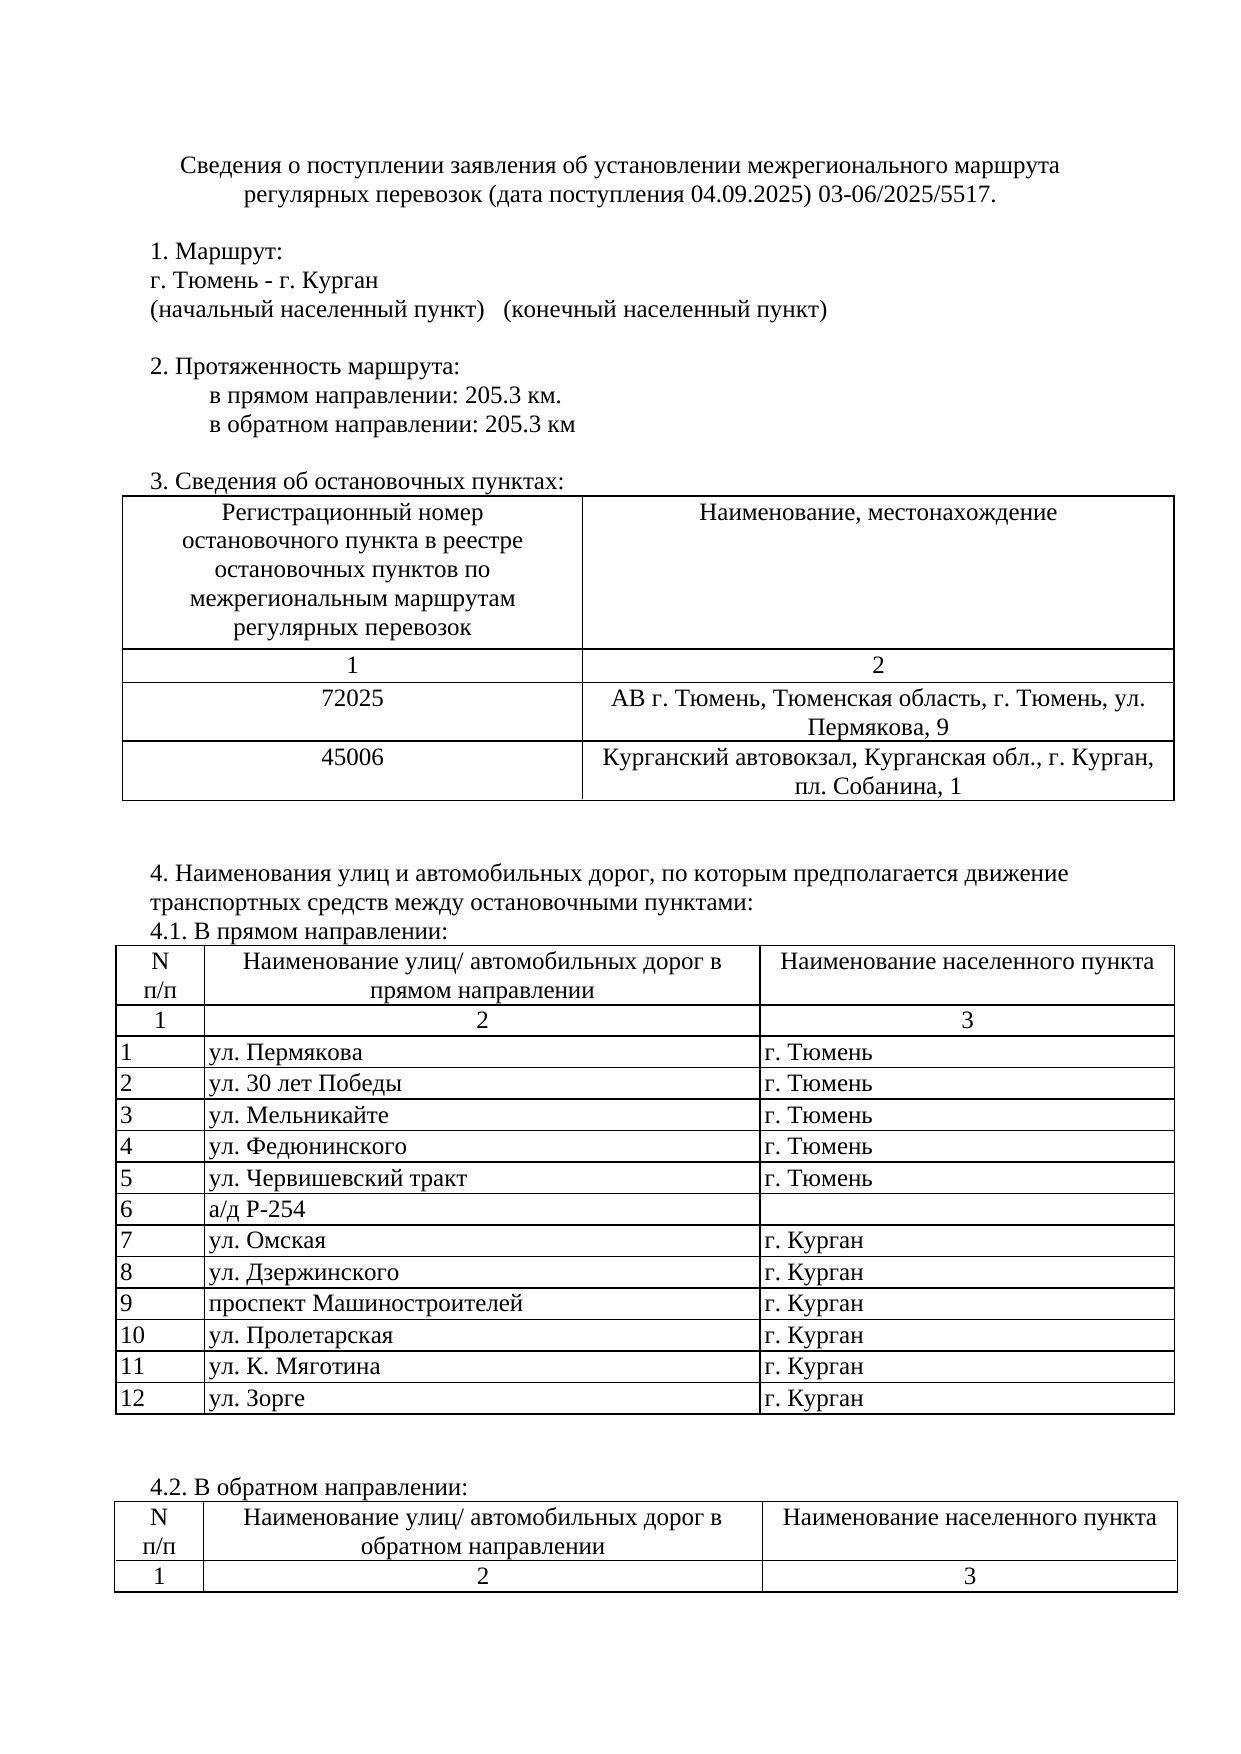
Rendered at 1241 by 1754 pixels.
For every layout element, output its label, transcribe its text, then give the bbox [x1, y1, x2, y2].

table_cell 9 [117, 1289, 204, 1318]
table_cell проспект Машиностроителей [205, 1289, 759, 1318]
table_cell г. Тюмень [761, 1068, 1174, 1098]
table_cell ул. Пермякова [205, 1037, 759, 1067]
table_cell ул. Федюнинского [205, 1131, 759, 1161]
table_cell 3 [761, 1006, 1174, 1035]
table_cell г. Тюмень [761, 1100, 1174, 1130]
table_cell 1 [117, 1037, 204, 1067]
table_cell 72025 [123, 683, 582, 740]
table_header Наименование населенного пункта [761, 946, 1174, 1004]
table_header Регистрационный номер остановочного пункта в реестре остановочных пунктов по межрегиональным маршрутам регулярных перевозок [123, 497, 582, 648]
table_cell г. Тюмень [761, 1131, 1174, 1161]
table_cell 6 [117, 1194, 204, 1224]
table_cell 2 [583, 650, 1173, 681]
table_cell ул. Червишевский тракт [205, 1163, 759, 1193]
table_cell ул. Мельникайте [205, 1100, 759, 1130]
table_cell 3 [763, 1560, 1177, 1591]
table_cell 8 [117, 1257, 204, 1287]
table_cell г. Курган [761, 1289, 1174, 1318]
table_cell г. Тюмень [761, 1037, 1174, 1067]
table_cell ул. Пролетарская [205, 1320, 759, 1350]
table_cell [761, 1194, 1174, 1224]
table_cell 5 [117, 1163, 204, 1193]
table_cell 45006 [123, 742, 582, 799]
table_cell г. Курган [761, 1257, 1174, 1287]
table_cell а/д Р-254 [205, 1194, 759, 1224]
table_cell ул. К. Мяготина [205, 1352, 759, 1381]
table_cell 4 [117, 1131, 204, 1161]
table_header Наименование улиц/ автомобильных дорог в прямом направлении [205, 946, 759, 1004]
table_header N п/п [115, 1502, 203, 1560]
table_cell 10 [117, 1320, 204, 1350]
table_cell 2 [205, 1006, 759, 1035]
table_cell АВ г. Тюмень, Тюменская область, г. Тюмень, ул. Пермякова, 9 [583, 683, 1173, 740]
table_cell г. Курган [761, 1320, 1174, 1350]
text (начальный населенный пункт) (конечный населенный пункт) [150, 294, 1090, 322]
text 4.2. В обратном направлении: [150, 1472, 1090, 1501]
table_header Наименование улиц/ автомобильных дорог в обратном направлении [204, 1502, 762, 1560]
text 2. Протяженность маршрута: [150, 351, 1090, 380]
table_cell 1 [123, 650, 582, 681]
table_cell 2 [117, 1068, 204, 1098]
table_cell 12 [117, 1383, 204, 1413]
text 1. Маршрут: [150, 236, 1090, 265]
text в обратном направлении: 205.3 км [150, 409, 1090, 437]
table_cell ул. 30 лет Победы [205, 1068, 759, 1098]
table_cell 3 [117, 1100, 204, 1130]
table_cell ул. Омская [205, 1226, 759, 1256]
table_header Наименование, местонахождение [583, 497, 1173, 648]
table_cell ул. Зорге [205, 1383, 759, 1413]
table_header Наименование населенного пункта [763, 1502, 1177, 1560]
table_cell 1 [115, 1561, 203, 1591]
table_cell г. Тюмень [761, 1163, 1174, 1193]
table_cell г. Курган [761, 1226, 1174, 1256]
text в прямом направлении: 205.3 км. [150, 380, 1090, 409]
table_cell ул. Дзержинского [205, 1257, 759, 1287]
table_cell г. Курган [761, 1352, 1174, 1381]
text 4.1. В прямом направлении: [150, 916, 1090, 945]
table_cell 2 [204, 1561, 762, 1591]
table_cell Курганский автовокзал, Курганская обл., г. Курган, пл. Собанина, 1 [583, 742, 1173, 799]
text 4. Наименования улиц и автомобильных дорог, по которым предполагается движение транспортных средств между остановочными пунктами: [150, 858, 1090, 916]
table_cell г. Курган [761, 1383, 1174, 1413]
table_cell 11 [117, 1352, 204, 1381]
table_header N п/п [117, 946, 204, 1004]
table_cell 1 [117, 1006, 204, 1035]
table_cell 7 [117, 1226, 204, 1256]
text г. Тюмень - г. Курган [150, 265, 1090, 294]
text 3. Сведения об остановочных пунктах: [150, 466, 1090, 495]
text Сведения о поступлении заявления об установлении межрегионального маршрута регулярных перевозок (дата поступления 04.09.2025) 03-06/2025/5517. [150, 150, 1090, 207]
